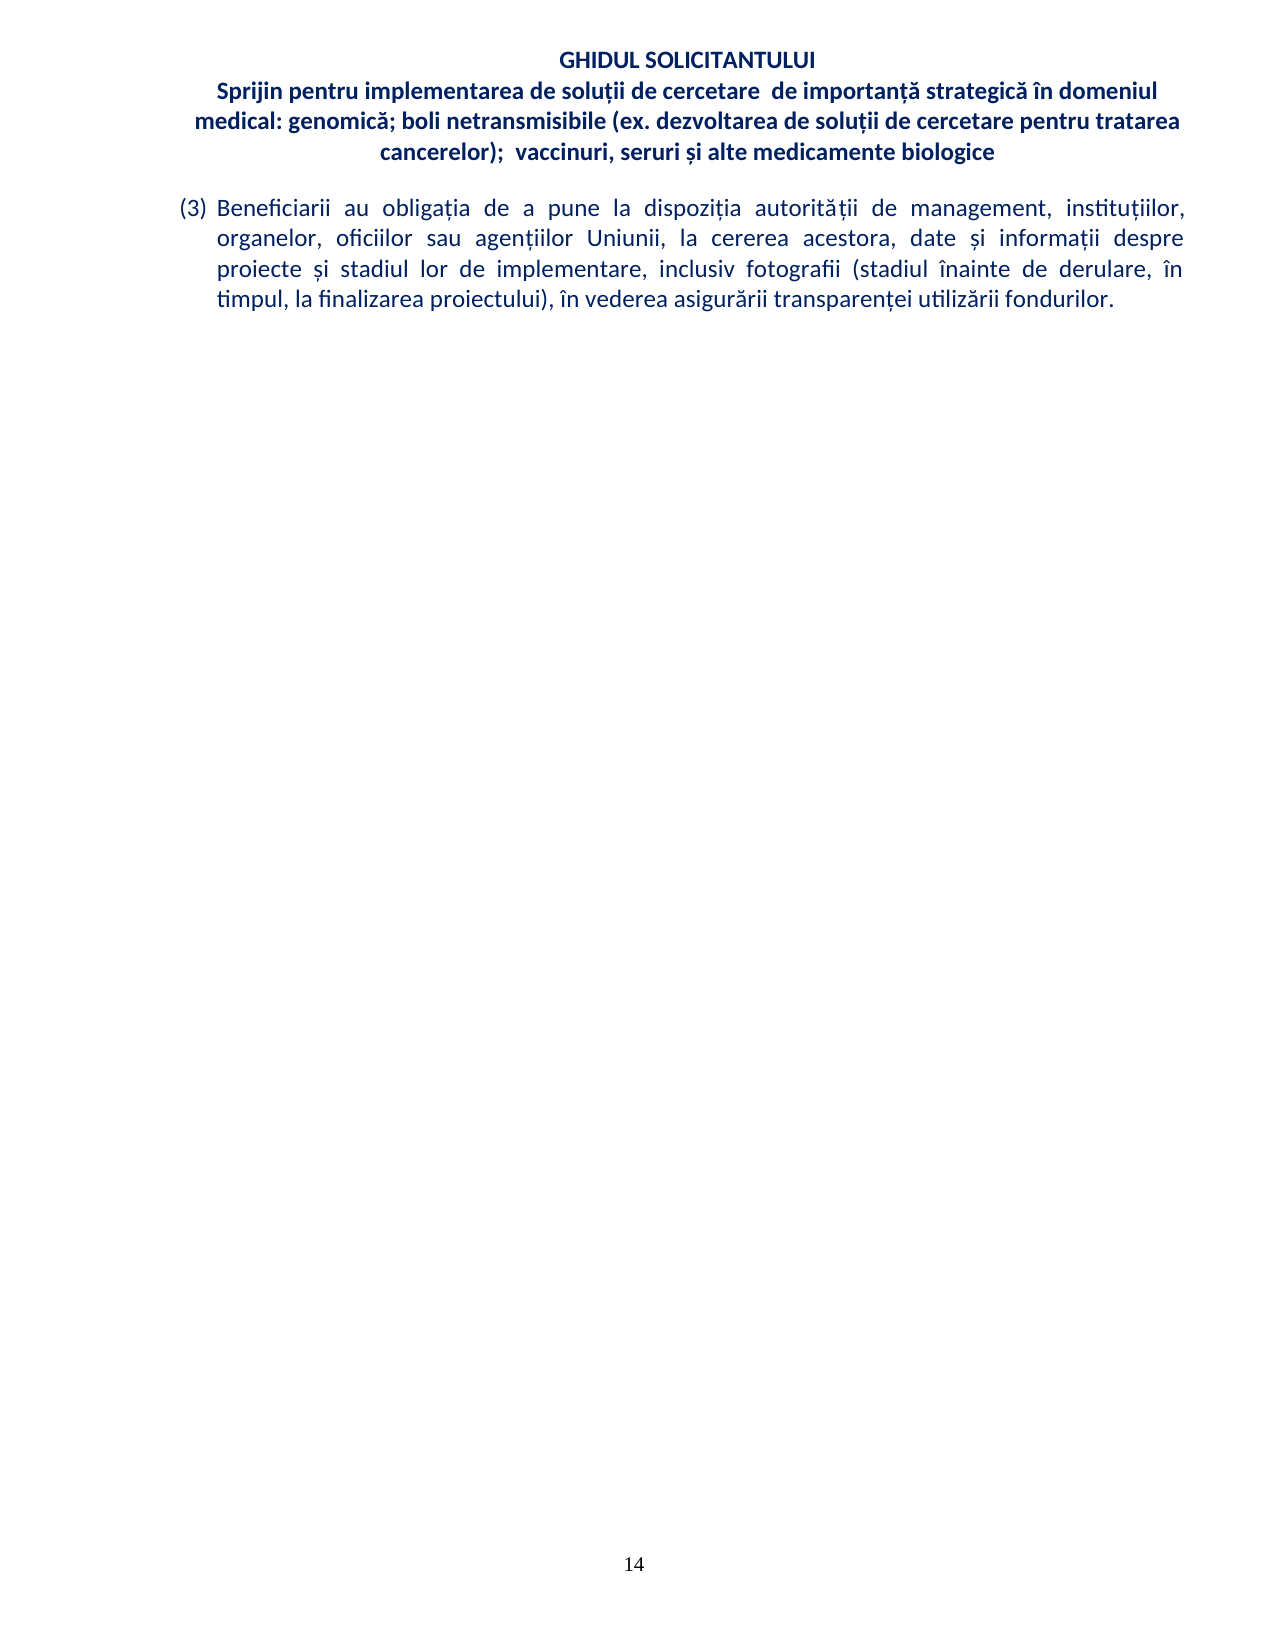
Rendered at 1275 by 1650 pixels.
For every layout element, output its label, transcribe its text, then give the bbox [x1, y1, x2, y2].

list Beneficiarii au obligaţia de a pune la dispoziţia autorității de management, instituțiilor, organelor, oficiilor sau agențiilor Uniunii, la cererea acestora, date şi informaţii despre proiecte şi stadiul lor de implementare, inclusiv fotografii (stadiul înainte de derulare, în timpul, la finalizarea proiectului), în vederea asigurării transparenţei utilizării fondurilor. [179, 192, 1185, 314]
